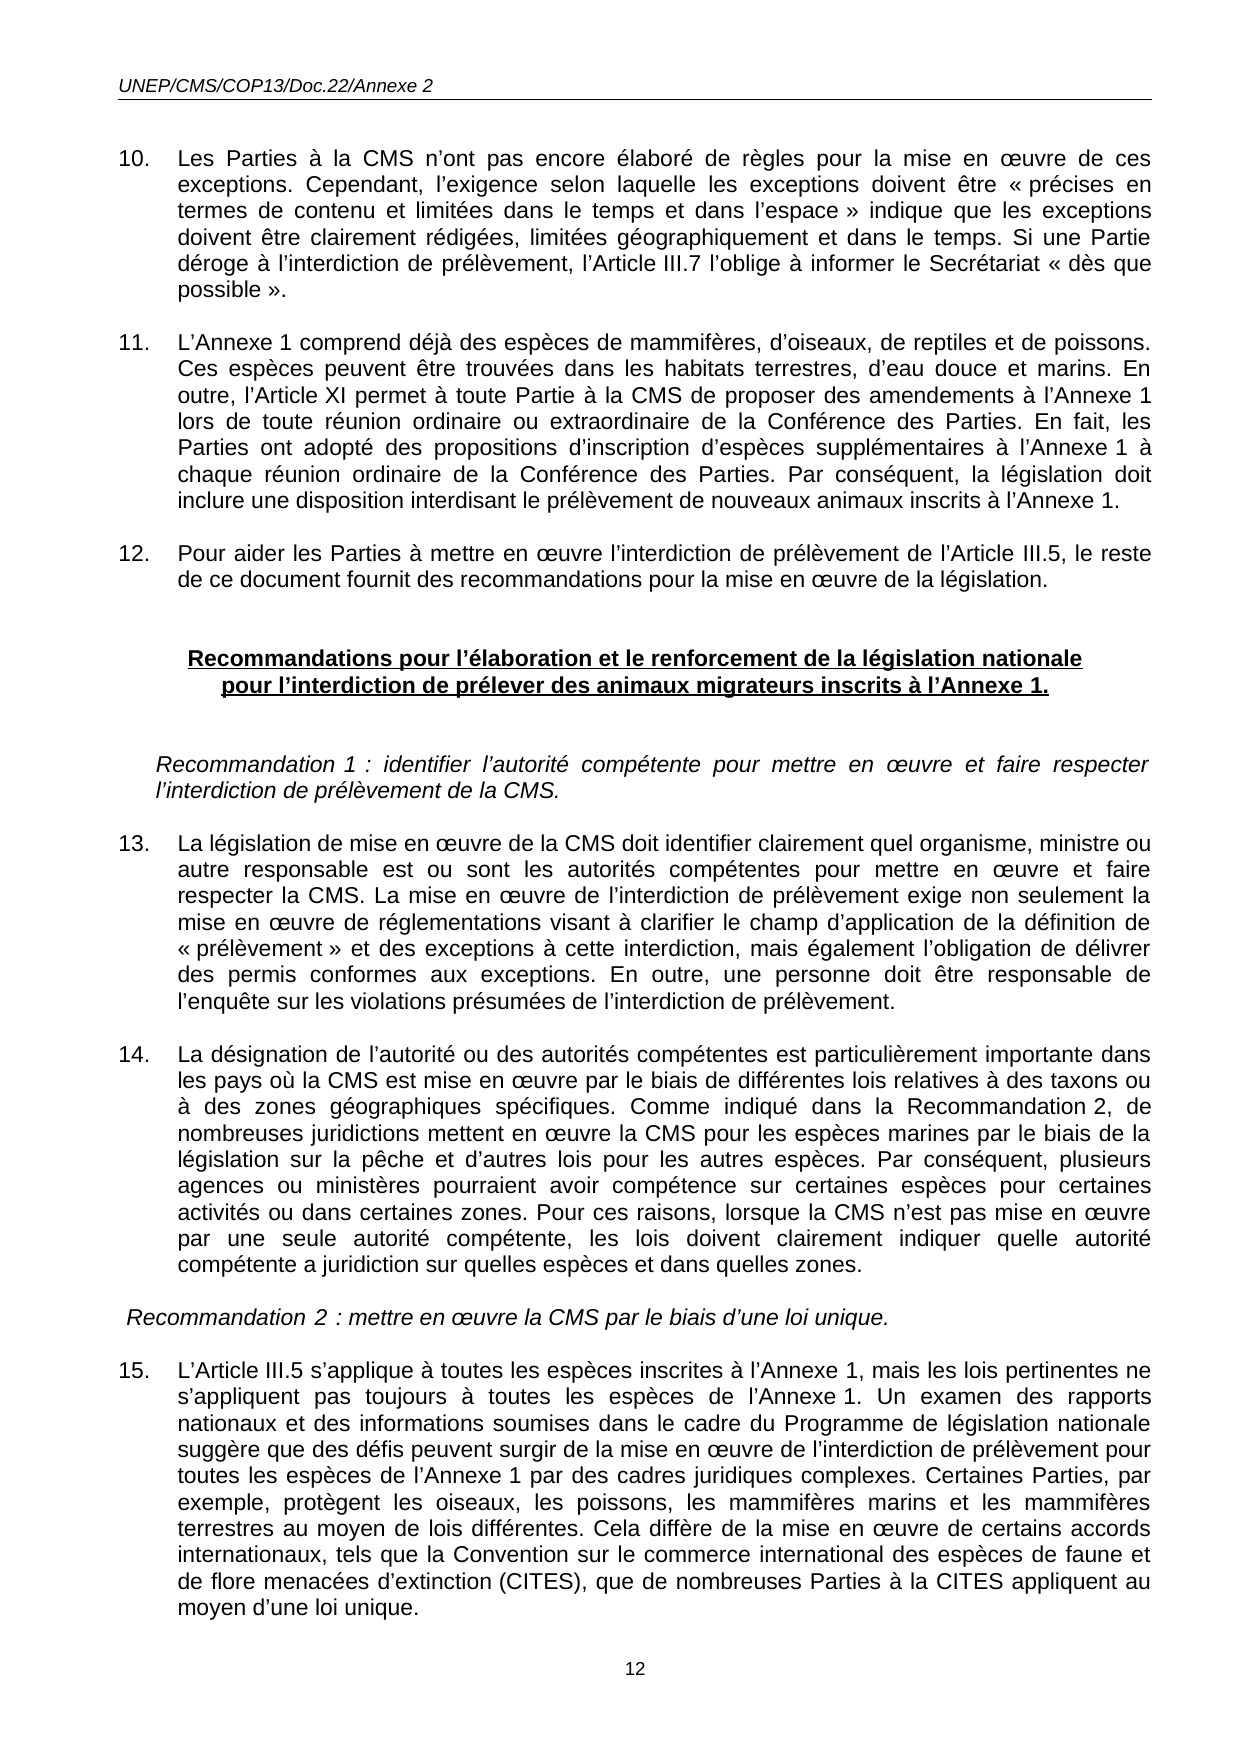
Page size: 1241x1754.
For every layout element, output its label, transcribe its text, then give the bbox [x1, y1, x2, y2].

list L’Annexe 1 comprend déjà des espèces de mammifères, d’oiseaux, de reptiles et de poissons. Ces espèces peuvent être trouvées dans les habitats terrestres, d’eau douce et marins. En outre, l’Article XI permet à toute Partie à la CMS de proposer des amendements à l’Annexe 1 lors de toute réunion ordinaire ou extraordinaire de la Conférence des Parties. En fait, les Parties ont adopté des propositions d’inscription d’espèces supplémentaires à l’Annexe 1 à chaque réunion ordinaire de la Conférence des Parties. Par conséquent, la législation doit inclure une disposition interdisant le prélèvement de nouveaux animaux inscrits à l’Annexe 1. [118, 329, 1152, 513]
list Pour aider les Parties à mettre en œuvre l’interdiction de prélèvement de l’Article III.5, le reste de ce document fournit des recommandations pour la mise en œuvre de la législation. [118, 540, 1152, 592]
list La désignation de l’autorité ou des autorités compétentes est particulièrement importante dans les pays où la CMS est mise en œuvre par le biais de différentes lois relatives à des taxons ou à des zones géographiques spécifiques. Comme indiqué dans la Recommandation 2, de nombreuses juridictions mettent en œuvre la CMS pour les espèces marines par le biais de la législation sur la pêche et d’autres lois pour les autres espèces. Par conséquent, plusieurs agences ou ministères pourraient avoir compétence sur certaines espèces pour certaines activités ou dans certaines zones. Pour ces raisons, lorsque la CMS n’est pas mise en œuvre par une seule autorité compétente, les lois doivent clairement indiquer quelle autorité compétente a juridiction sur quelles espèces et dans quelles zones. [118, 1041, 1152, 1278]
list Les Parties à la CMS n’ont pas encore élaboré de règles pour la mise en œuvre de ces exceptions. Cependant, l’exigence selon laquelle les exceptions doivent être « précises en termes de contenu et limitées dans le temps et dans l’espace » indique que les exceptions doivent être clairement rédigées, limitées géographiquement et dans le temps. Si une Partie déroge à l’interdiction de prélèvement, l’Article III.7 l’oblige à informer le Secrétariat « dès que possible ». [118, 144, 1152, 303]
list L’Article III.5 s’applique à toutes les espèces inscrites à l’Annexe 1, mais les lois pertinentes ne s’appliquent pas toujours à toutes les espèces de l’Annexe 1. Un examen des rapports nationaux et des informations soumises dans le cadre du Programme de législation nationale suggère que des défis peuvent surgir de la mise en œuvre de l’interdiction de prélèvement pour toutes les espèces de l’Annexe 1 par des cadres juridiques complexes. Certaines Parties, par exemple, protègent les oiseaux, les poissons, les mammifères marins et les mammifères terrestres au moyen de lois différentes. Cela diffère de la mise en œuvre de certains accords internationaux, tels que la Convention sur le commerce international des espèces de faune et de flore menacées d’extinction (CITES), que de nombreuses Parties à la CITES appliquent au moyen d’une loi unique. [118, 1357, 1152, 1620]
text Recommandation 1 : identifier l’autorité compétente pour mettre en œuvre et faire respecter l’interdiction de prélèvement de la CMS. [118, 751, 1152, 803]
text pour l’interdiction de prélever des animaux migrateurs inscrits à l’Annexe 1. [118, 672, 1152, 698]
list La législation de mise en œuvre de la CMS doit identifier clairement quel organisme, ministre ou autre responsable est ou sont les autorités compétentes pour mettre en œuvre et faire respecter la CMS. La mise en œuvre de l’interdiction de prélèvement exige non seulement la mise en œuvre de réglementations visant à clarifier le champ d’application de la définition de « prélèvement » et des exceptions à cette interdiction, mais également l’obligation de délivrer des permis conformes aux exceptions. En outre, une personne doit être responsable de l’enquête sur les violations présumées de l’interdiction de prélèvement. [118, 830, 1152, 1014]
text Recommandations pour l’élaboration et le renforcement de la législation nationale [118, 645, 1152, 672]
text Recommandation 2 : mettre en œuvre la CMS par le biais d’une loi unique. [126, 1304, 1152, 1330]
